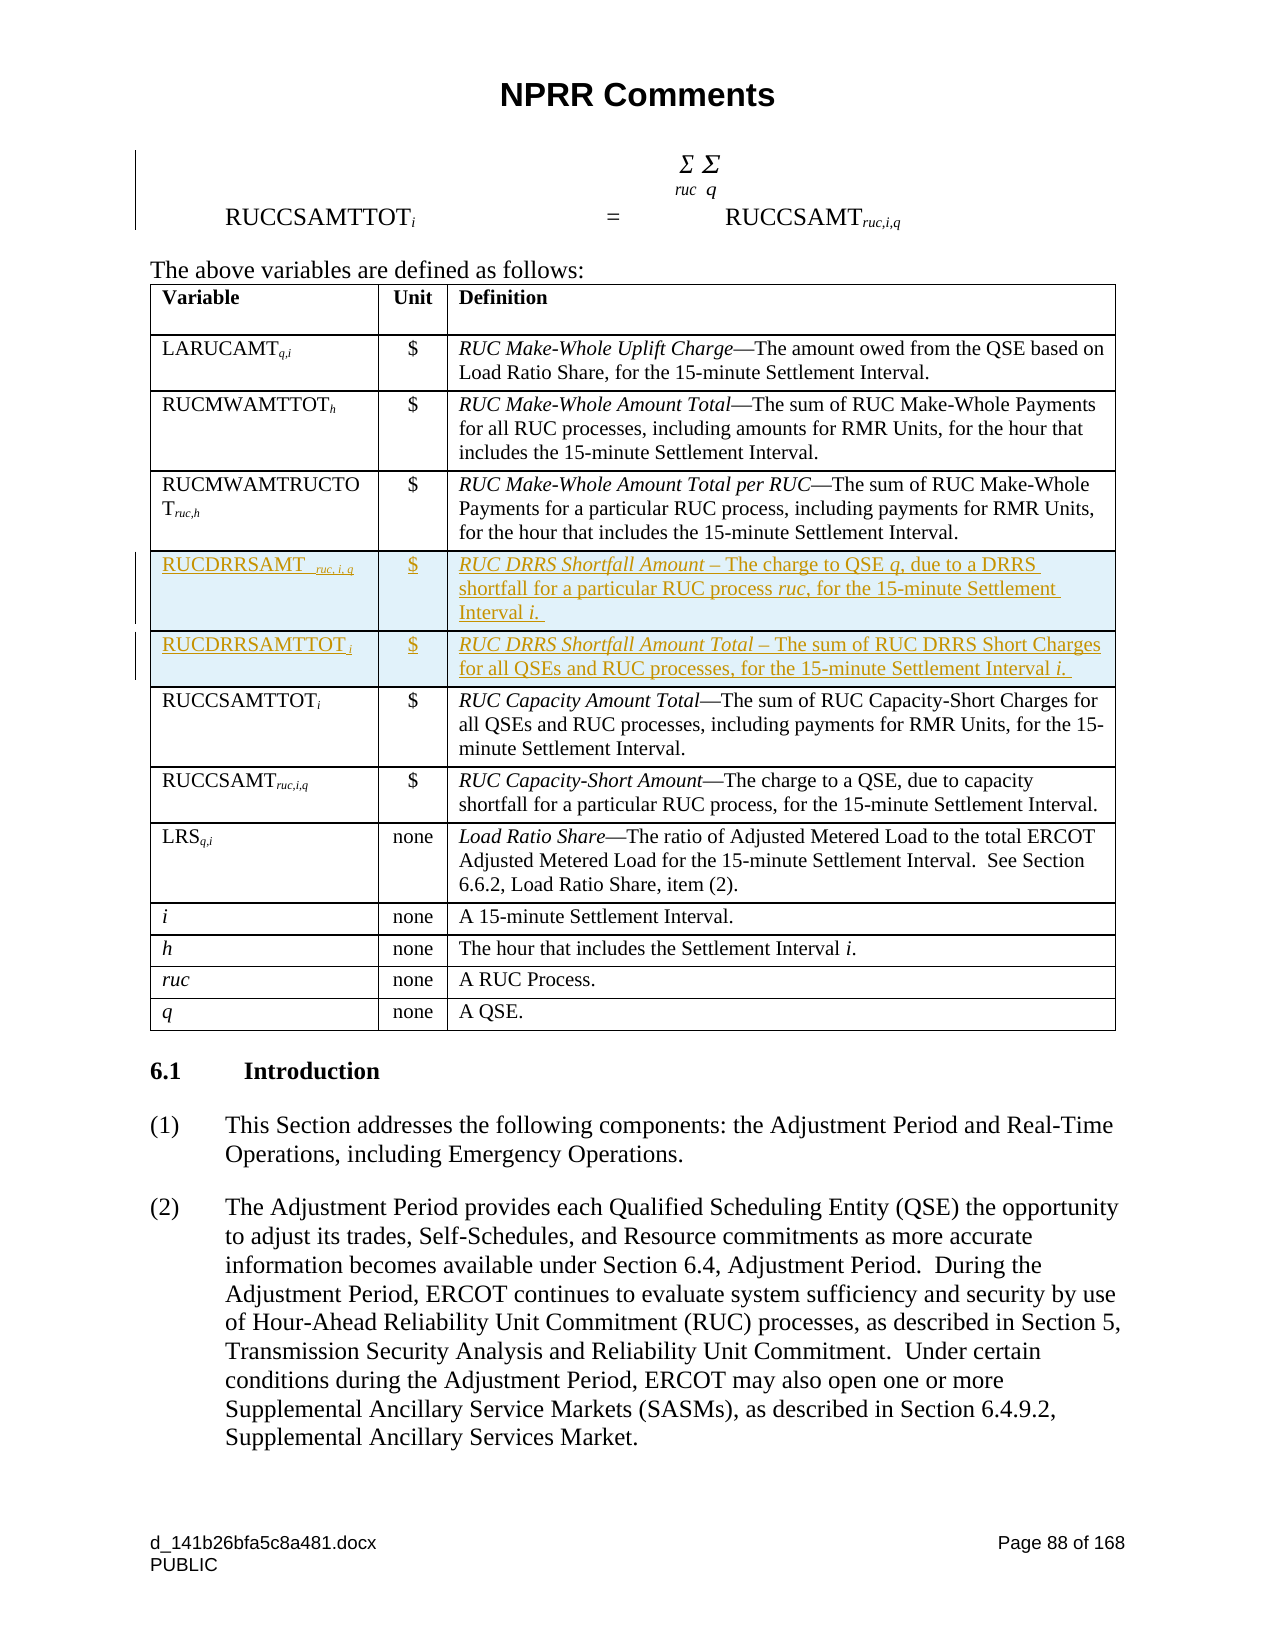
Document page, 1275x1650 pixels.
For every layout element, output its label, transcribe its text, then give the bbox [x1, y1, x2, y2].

table_cell $ [379, 688, 447, 766]
table_cell $ [379, 336, 447, 390]
text The above variables are defined as follows: [150, 255, 1125, 284]
table_header Unit [379, 285, 447, 334]
table_header Variable [151, 285, 378, 334]
table_cell ruc [151, 967, 378, 998]
table_cell LARUCAMTq,i [151, 336, 378, 390]
table_cell none [379, 967, 447, 998]
table_cell $ [379, 472, 447, 550]
text RUCCSAMTTOTi = RUCCSAMTruc,i,q [225, 150, 1125, 230]
table_cell RUCMWAMTRUCTOTruc,h [151, 472, 378, 550]
table_cell RUC Capacity-Short Amount—The charge to a QSE, due to capacity shortfall for a particular RUC process, for the 15-minute Settlement Interval. [448, 768, 1115, 822]
table_cell h [151, 936, 378, 966]
table_cell none [379, 824, 447, 902]
table_cell $ [379, 768, 447, 822]
table_cell RUC Make-Whole Amount Total per RUC—The sum of RUC Make-Whole Payments for a particular RUC process, including payments for RMR Units, for the hour that includes the 15-minute Settlement Interval. [448, 472, 1115, 550]
table_cell i [151, 904, 378, 934]
table_cell none [379, 936, 447, 966]
text (1) This Section addresses the following components: the Adjustment Period and Real-Time Operations, including Emergency Operations. [150, 1110, 1125, 1167]
text 6.1 Introduction [150, 1056, 1125, 1085]
table_cell RUCCSAMTTOTi [151, 688, 378, 766]
table_cell q [151, 999, 378, 1029]
table_cell none [379, 904, 447, 934]
table_cell none [379, 999, 447, 1029]
table_cell RUC Capacity Amount Total—The sum of RUC Capacity-Short Charges for all QSEs and RUC processes, including payments for RMR Units, for the 15-minute Settlement Interval. [448, 688, 1115, 766]
table_cell RUC Make-Whole Uplift Charge—The amount owed from the QSE based on Load Ratio Share, for the 15-minute Settlement Interval. [448, 336, 1115, 390]
table_header Definition [448, 285, 1115, 334]
table_cell RUCCSAMTruc,i,q [151, 768, 378, 822]
table_cell $ [379, 392, 447, 470]
table_cell RUC Make-Whole Amount Total—The sum of RUC Make-Whole Payments for all RUC processes, including amounts for RMR Units, for the hour that includes the 15-minute Settlement Interval. [448, 392, 1115, 470]
table_cell A RUC Process. [448, 967, 1115, 998]
table_cell Load Ratio Share—The ratio of Adjusted Metered Load to the total ERCOT Adjusted Metered Load for the 15-minute Settlement Interval. See Section 6.6.2, Load Ratio Share, item (2). [448, 824, 1115, 902]
table_cell RUCMWAMTTOTh [151, 392, 378, 470]
table_cell A 15-minute Settlement Interval. [448, 904, 1115, 934]
text (2) The Adjustment Period provides each Qualified Scheduling Entity (QSE) the opportunity to adjust its trades, Self-Schedules, and Resource commitments as more accurate information becomes available under Section 6.4, Adjustment Period. During the Adjustment Period, ERCOT continues to evaluate system sufficiency and security by use of Hour-Ahead Reliability Unit Commitment (RUC) processes, as described in Section 5, Transmission Security Analysis and Reliability Unit Commitment. Under certain conditions during the Adjustment Period, ERCOT may also open one or more Supplemental Ancillary Service Markets (SASMs), as described in Section 6.4.9.2, Supplemental Ancillary Services Market. [150, 1192, 1125, 1451]
table_cell LRSq,i [151, 824, 378, 902]
table_cell A QSE. [448, 999, 1115, 1029]
table_cell The hour that includes the Settlement Interval i. [448, 936, 1115, 966]
